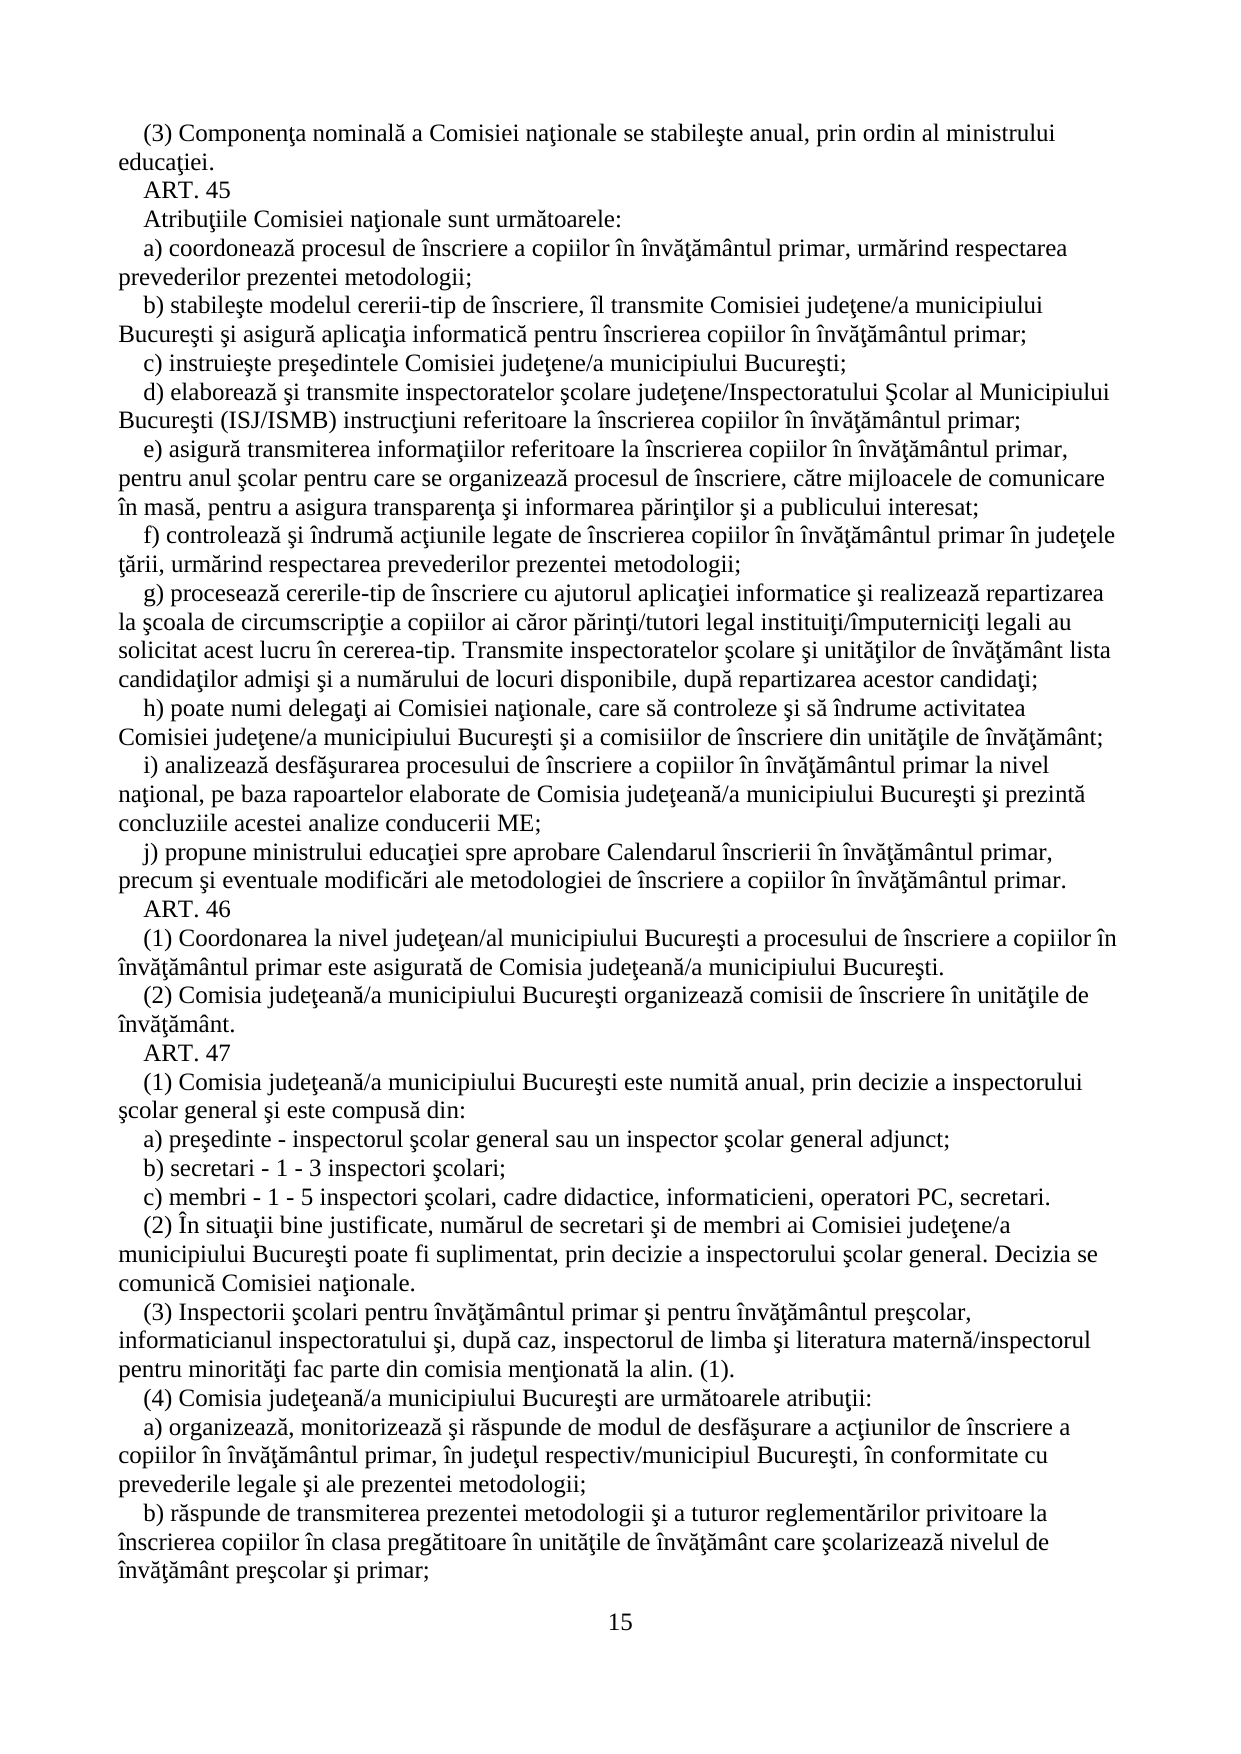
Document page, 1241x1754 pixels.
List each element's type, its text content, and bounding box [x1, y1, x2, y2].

text b) secretari - 1 - 3 inspectori şcolari; [118, 1153, 1122, 1182]
text g) procesează cererile-tip de înscriere cu ajutorul aplicaţiei informatice şi realizează repartizarea la şcoala de circumscripţie a copiilor ai căror părinţi/tutori legal instituiţi/împuterniciţi legali au solicitat acest lucru în cererea-tip. Transmite inspectoratelor şcolare şi unităţilor de învăţământ lista candidaţilor admişi şi a numărului de locuri disponibile, după repartizarea acestor candidaţi; [118, 578, 1122, 693]
text h) poate numi delegaţi ai Comisiei naţionale, care să controleze şi să îndrume activitatea Comisiei judeţene/a municipiului Bucureşti şi a comisiilor de înscriere din unităţile de învăţământ; [118, 693, 1122, 751]
text e) asigură transmiterea informaţiilor referitoare la înscrierea copiilor în învăţământul primar, pentru anul şcolar pentru care se organizează procesul de înscriere, către mijloacele de comunicare în masă, pentru a asigura transparenţa şi informarea părinţilor şi a publicului interesat; [118, 434, 1122, 521]
text i) analizează desfăşurarea procesului de înscriere a copiilor în învăţământul primar la nivel naţional, pe baza rapoartelor elaborate de Comisia judeţeană/a municipiului Bucureşti şi prezintă concluziile acestei analize conducerii ME; [118, 751, 1122, 837]
text (2) Comisia judeţeană/a municipiului Bucureşti organizează comisii de înscriere în unităţile de învăţământ. [118, 981, 1122, 1038]
text a) organizează, monitorizează şi răspunde de modul de desfăşurare a acţiunilor de înscriere a copiilor în învăţământul primar, în judeţul respectiv/municipiul Bucureşti, în conformitate cu prevederile legale şi ale prezentei metodologii; [118, 1412, 1122, 1498]
text Atribuţiile Comisiei naţionale sunt următoarele: [118, 204, 1122, 233]
text c) membri - 1 - 5 inspectori şcolari, cadre didactice, informaticieni, operatori PC, secretari. [118, 1182, 1122, 1211]
text (1) Comisia judeţeană/a municipiului Bucureşti este numită anual, prin decizie a inspectorului şcolar general şi este compusă din: [118, 1067, 1122, 1124]
text d) elaborează şi transmite inspectoratelor şcolare judeţene/Inspectoratului Şcolar al Municipiului Bucureşti (ISJ/ISMB) instrucţiuni referitoare la înscrierea copiilor în învăţământul primar; [118, 377, 1122, 434]
text (2) În situaţii bine justificate, numărul de secretari şi de membri ai Comisiei judeţene/a municipiului Bucureşti poate fi suplimentat, prin decizie a inspectorului şcolar general. Decizia se comunică Comisiei naţionale. [118, 1211, 1122, 1297]
text ART. 47 [118, 1038, 1122, 1067]
text f) controlează şi îndrumă acţiunile legate de înscrierea copiilor în învăţământul primar în judeţele ţării, urmărind respectarea prevederilor prezentei metodologii; [118, 521, 1122, 578]
text a) preşedinte - inspectorul şcolar general sau un inspector şcolar general adjunct; [118, 1124, 1122, 1153]
text (3) Inspectorii şcolari pentru învăţământul primar şi pentru învăţământul preşcolar, informaticianul inspectoratului şi, după caz, inspectorul de limba şi literatura maternă/inspectorul pentru minorităţi fac parte din comisia menţionată la alin. (1). [118, 1297, 1122, 1383]
text a) coordonează procesul de înscriere a copiilor în învăţământul primar, urmărind respectarea prevederilor prezentei metodologii; [118, 233, 1122, 291]
text (3) Componenţa nominală a Comisiei naţionale se stabileşte anual, prin ordin al ministrului educaţiei. [118, 118, 1122, 176]
text b) răspunde de transmiterea prezentei metodologii şi a tuturor reglementărilor privitoare la înscrierea copiilor în clasa pregătitoare în unităţile de învăţământ care şcolarizează nivelul de învăţământ preşcolar şi primar; [118, 1498, 1122, 1584]
text c) instruieşte preşedintele Comisiei judeţene/a municipiului Bucureşti; [118, 348, 1122, 377]
text b) stabileşte modelul cererii-tip de înscriere, îl transmite Comisiei judeţene/a municipiului Bucureşti şi asigură aplicaţia informatică pentru înscrierea copiilor în învăţământul primar; [118, 291, 1122, 348]
text ART. 45 [118, 176, 1122, 204]
text (4) Comisia judeţeană/a municipiului Bucureşti are următoarele atribuţii: [118, 1383, 1122, 1412]
text j) propune ministrului educaţiei spre aprobare Calendarul înscrierii în învăţământul primar, precum şi eventuale modificări ale metodologiei de înscriere a copiilor în învăţământul primar. [118, 837, 1122, 894]
text ART. 46 [118, 894, 1122, 923]
text (1) Coordonarea la nivel judeţean/al municipiului Bucureşti a procesului de înscriere a copiilor în învăţământul primar este asigurată de Comisia judeţeană/a municipiului Bucureşti. [118, 923, 1122, 981]
